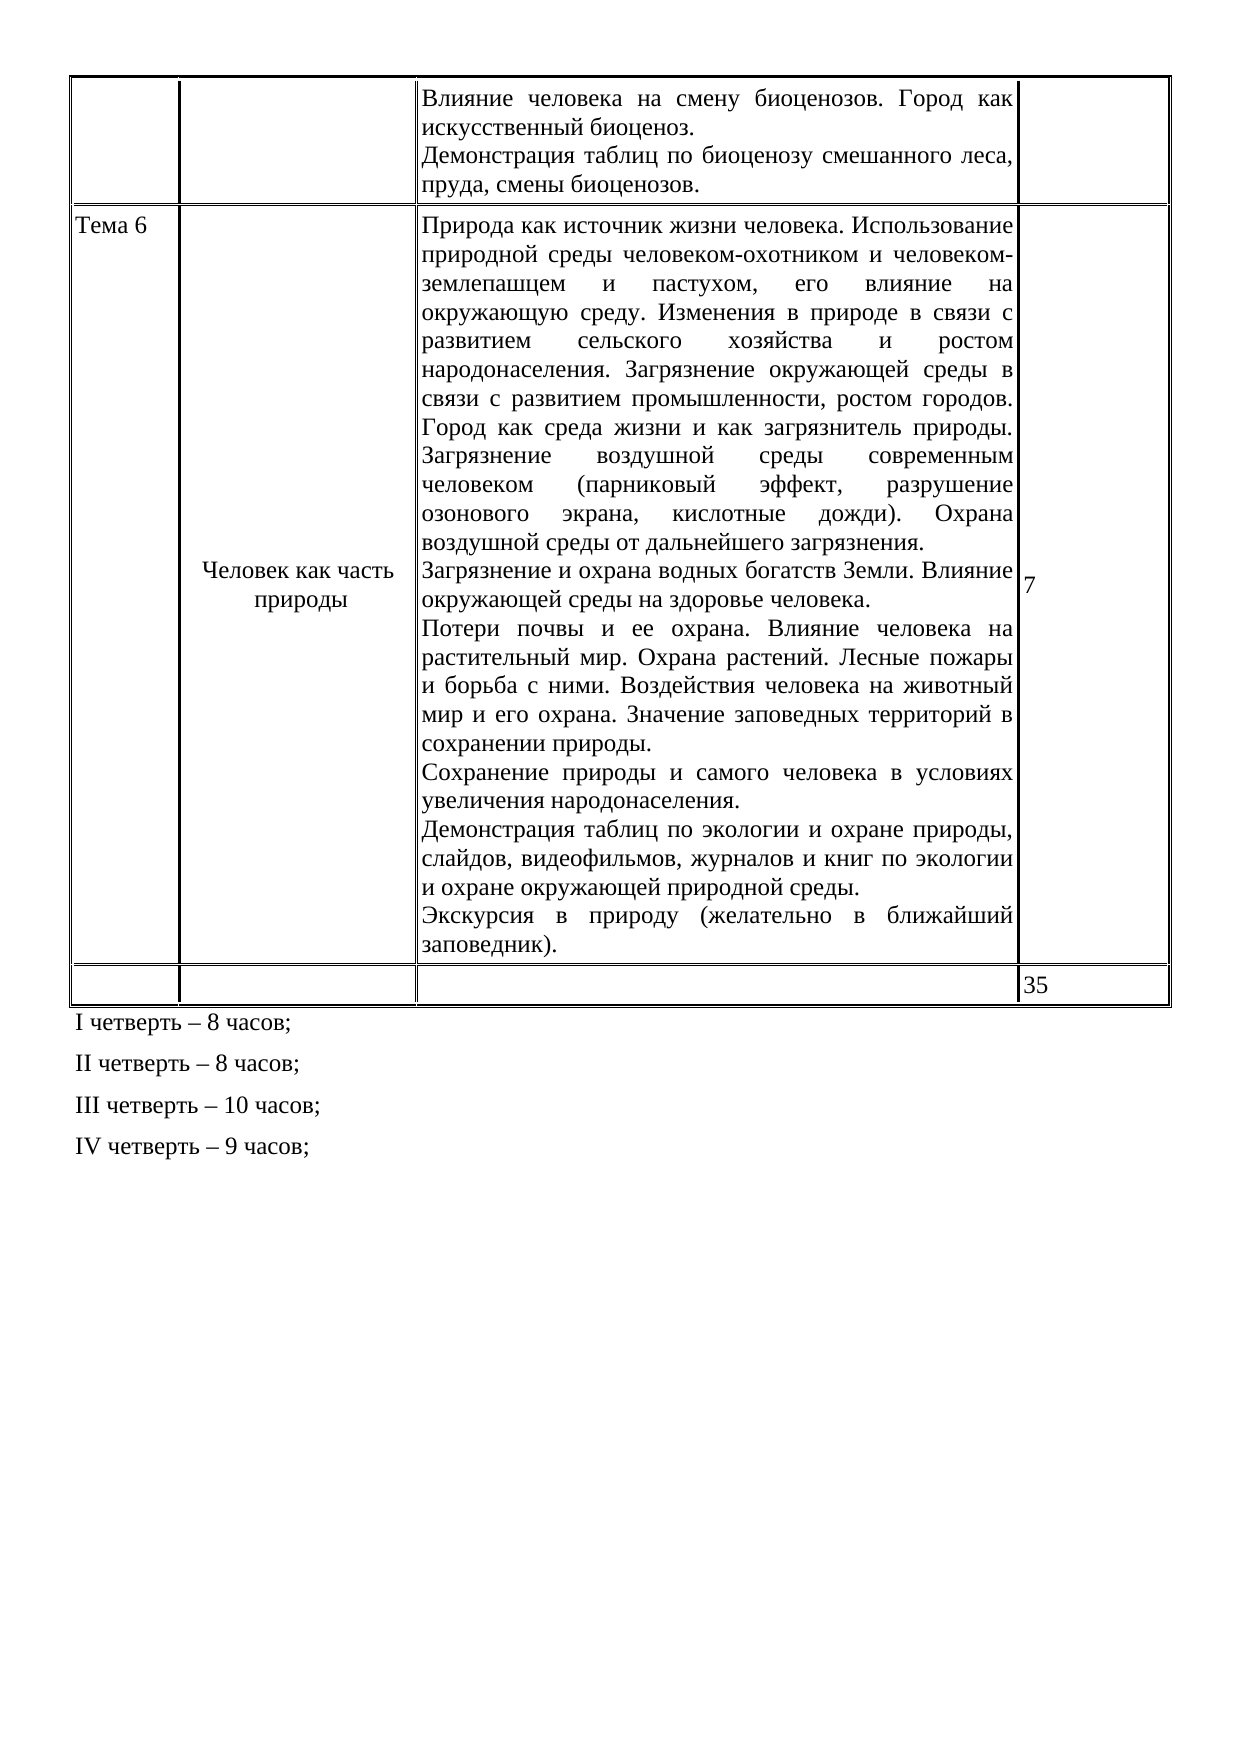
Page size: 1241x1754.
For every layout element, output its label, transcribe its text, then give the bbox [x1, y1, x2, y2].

table_cell 11 [1018, 78, 1168, 203]
text III четверть – 10 часов; [75, 1090, 1165, 1118]
table_cell 7 [1018, 203, 1170, 963]
table_cell 35 [1018, 963, 1170, 1004]
text II четверть – 8 часов; [75, 1048, 1165, 1077]
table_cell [417, 78, 1018, 203]
text I четверть – 8 часов; [75, 1008, 1165, 1036]
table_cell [179, 78, 417, 203]
table_cell [179, 966, 417, 1004]
table_cell Тема 5 [72, 77, 179, 203]
table_cell Природа как источник жизни человека. Использование природной среды человеком-охотником и человеком-землепашцем и пастухом, его влияние на окружающую среду. Изменения в природе в связи с развитием сельского хозяйства и ростом народонаселения. Загрязнение окружающей среды в связи с развитием промышленности, ростом городов. Город как среда жизни и как загрязнитель природы. Загрязнение воздушной среды современным человеком (парниковый эффект, разрушение озонового экрана, кислотные дожди). Охрана воздушной среды от дальнейшего загрязнения. Загрязнение и охрана водных богатств Земли. Влияние окружающей среды на здоровье человека. Потери почвы и ее охрана. Влияние человека на растительный мир. Охрана растений. Лесные пожары и борьба с ними. Воздействия человека на животный мир и его охрана. Значение заповедных территорий в сохранении природы. Сохранение природы и самого человека в условиях увеличения народонаселения. Демонстрация таблиц по экологии и охране природы, слайдов, видеофильмов, журналов и книг по экологии и охране окружающей природной среды. Экскурсия в природу (желательно в ближайший заповедник). [418, 206, 1017, 963]
table_cell Человек как часть природы [181, 206, 415, 963]
table_cell [70, 963, 179, 1004]
table_cell [417, 966, 1018, 1004]
table_cell Тема 6 [70, 203, 179, 963]
text IV четверть – 9 часов; [75, 1131, 1165, 1160]
